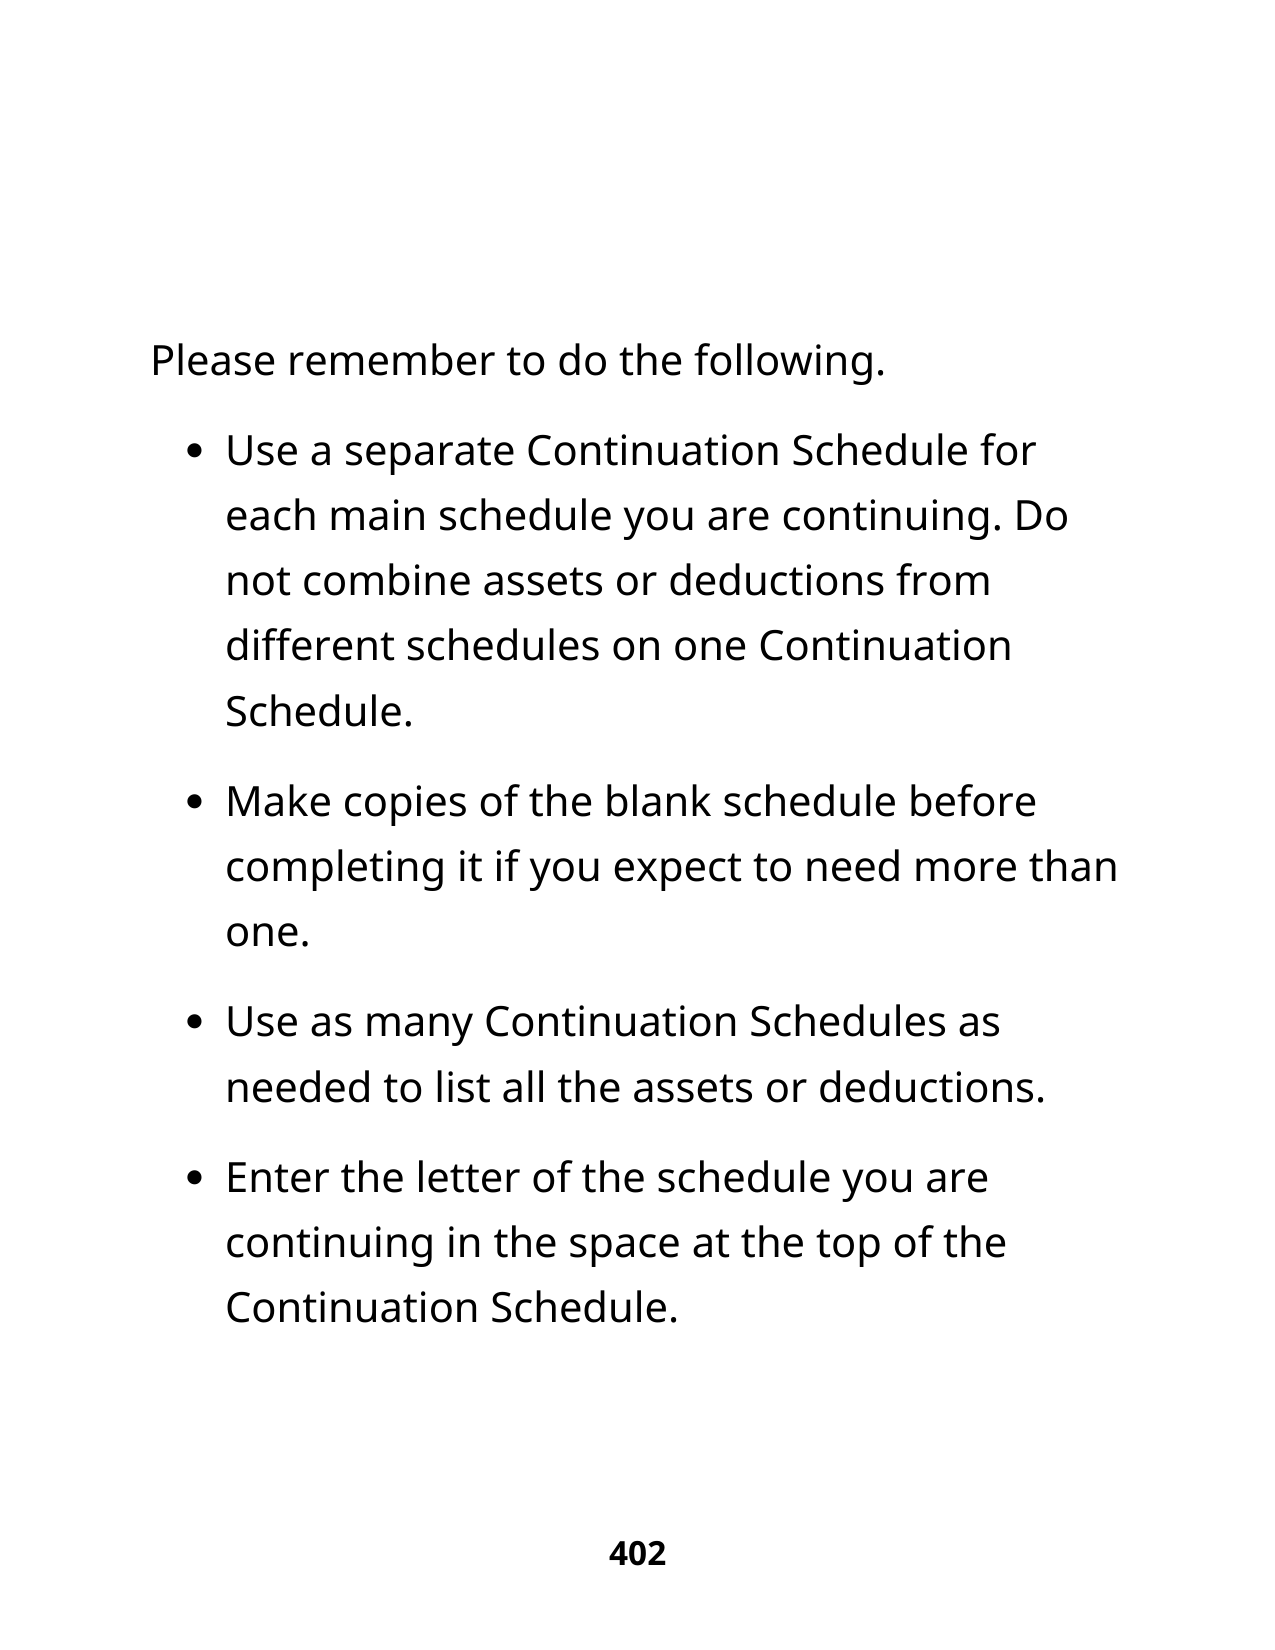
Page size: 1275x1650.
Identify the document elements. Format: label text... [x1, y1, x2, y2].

text Use a separate Continuation Schedule for each main schedule you are continuing. Do not combine assets or deductions from different schedules on one Continuation Schedule. [187, 421, 1125, 738]
text Please remember to do the following. [150, 330, 1125, 387]
text Enter the letter of the schedule you are continuing in the space at the top of the Continuation Schedule. [187, 1148, 1125, 1335]
text Make copies of the blank schedule before completing it if you expect to need more than one. [187, 772, 1125, 959]
text Use as many Continuation Schedules as needed to list all the assets or deductions. [187, 992, 1125, 1114]
